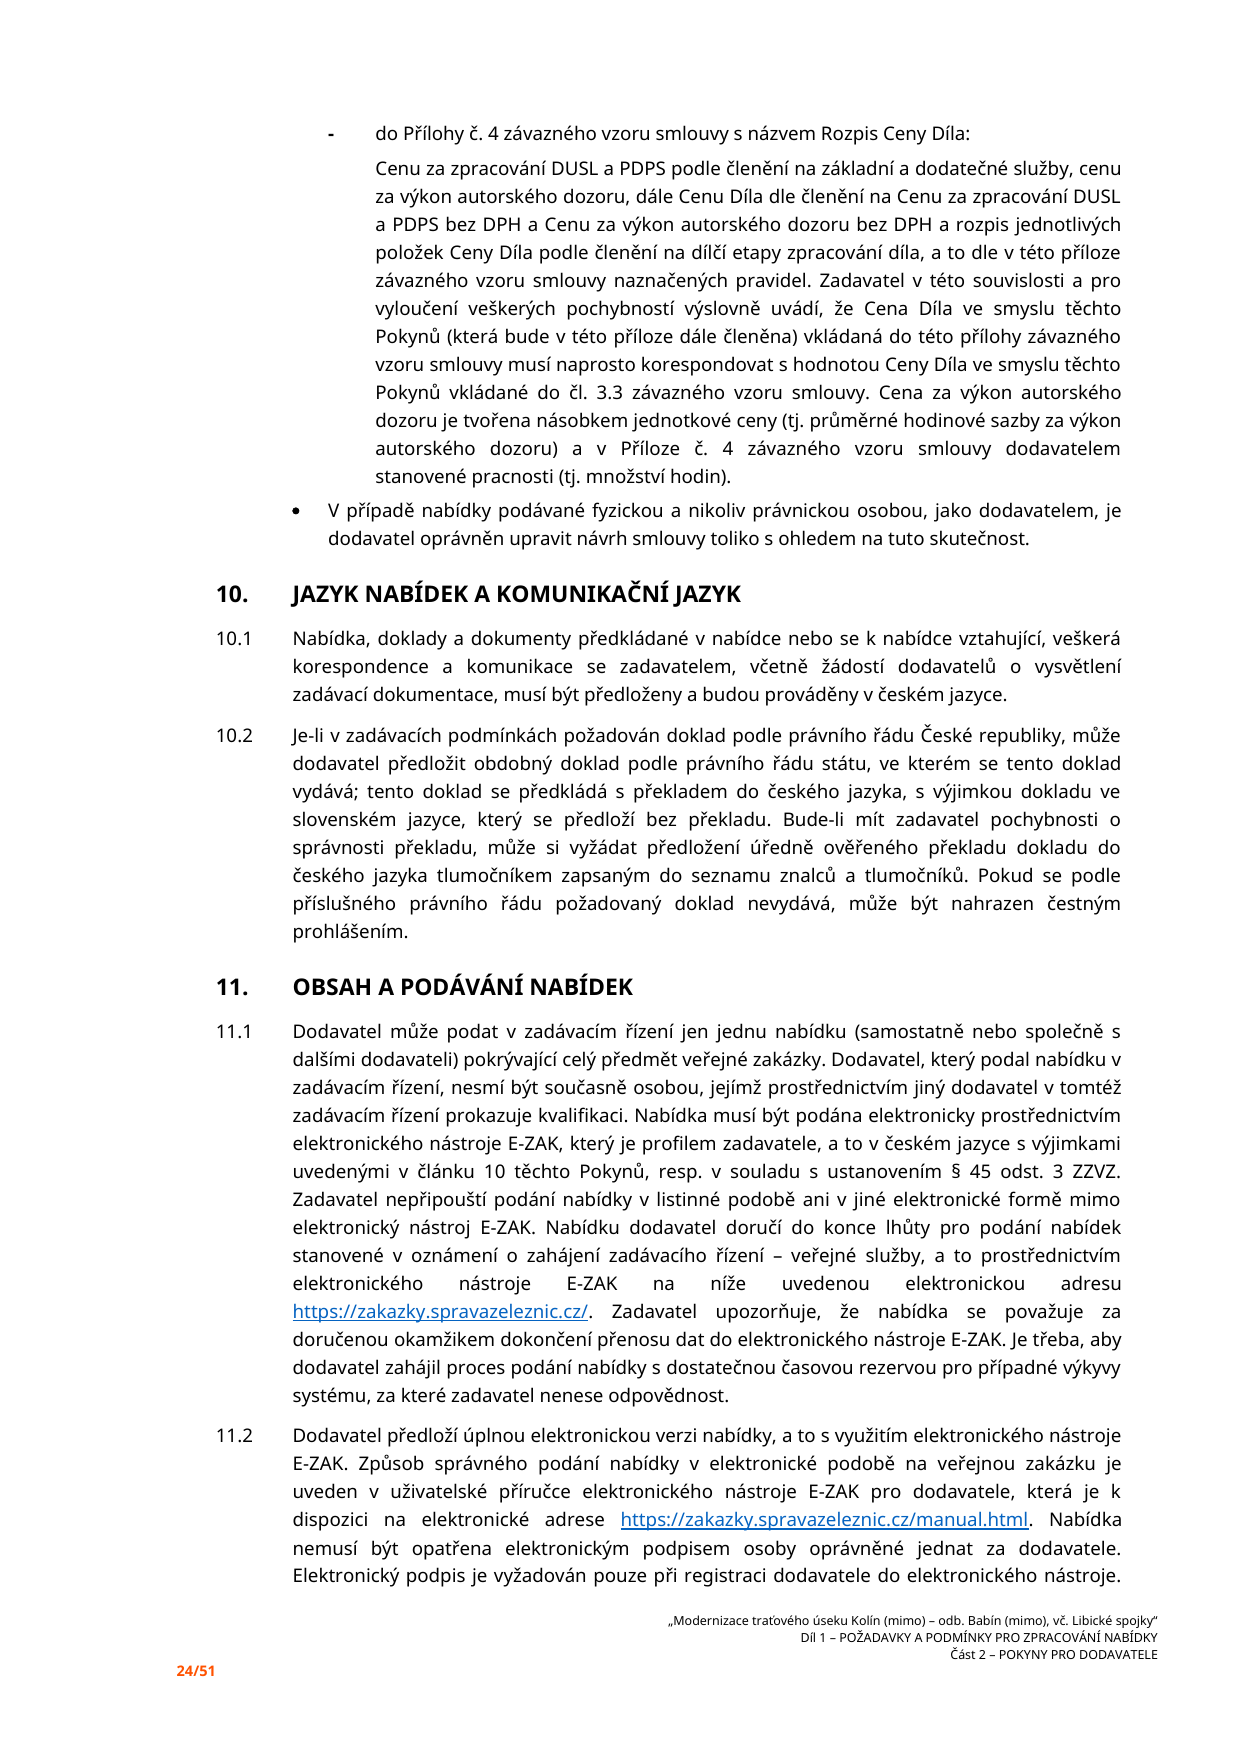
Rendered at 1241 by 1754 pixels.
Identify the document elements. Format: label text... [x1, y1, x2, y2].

text Dodavatel může podat v zadávacím řízení jen jednu nabídku (samostatně nebo společně s dalšími dodavateli) pokrývající celý předmět veřejné zakázky. Dodavatel, který podal nabídku v zadávacím řízení, nesmí být současně osobou, jejímž prostřednictvím jiný dodavatel v tomtéž zadávacím řízení prokazuje kvalifikaci. Nabídka musí být podána elektronicky prostřednictvím elektronického nástroje E-ZAK, který je profilem zadavatele, a to v českém jazyce s výjimkami uvedenými v článku 10 těchto Pokynů, resp. v souladu s ustanovením § 45 odst. 3 ZZVZ. Zadavatel nepřipouští podání nabídky v listinné podobě ani v jiné elektronické formě mimo elektronický nástroj E-ZAK. Nabídku dodavatel doručí do konce lhůty pro podání nabídek stanovené v oznámení o zahájení zadávacího řízení – veřejné služby, a to prostřednictvím elektronického nástroje E-ZAK na níže uvedenou elektronickou adresu https://zakazky.spravazeleznic.cz/. Zadavatel upozorňuje, že nabídka se považuje za doručenou okamžikem dokončení přenosu dat do elektronického nástroje E-ZAK. Je třeba, aby dodavatel zahájil proces podání nabídky s dostatečnou časovou rezervou pro případné výkyvy systému, za které zadavatel nenese odpovědnost. [216, 1018, 1122, 1408]
text Nabídka, doklady a dokumenty předkládané v nabídce nebo se k nabídce vztahující, veškerá korespondence a komunikace se zadavatelem, včetně žádostí dodavatelů o vysvětlení zadávací dokumentace, musí být předloženy a budou prováděny v českém jazyce. [216, 625, 1122, 707]
text do Přílohy č. 4 závazného vzoru smlouvy s názvem Rozpis Ceny Díla: [328, 121, 1122, 146]
text OBSAH a PODÁVÁNÍ NABÍDEK [216, 971, 1122, 1002]
text JAZYK NABÍDEK A KOMUNIKAČNÍ JAZYK [216, 578, 1122, 610]
text Je-li v zadávacích podmínkách požadován doklad podle právního řádu České republiky, může dodavatel předložit obdobný doklad podle právního řádu státu, ve kterém se tento doklad vydává; tento doklad se předkládá s překladem do českého jazyka, s výjimkou dokladu ve slovenském jazyce, který se předloží bez překladu. Bude-li mít zadavatel pochybnosti o správnosti překladu, může si vyžádat předložení úředně ověřeného překladu dokladu do českého jazyka tlumočníkem zapsaným do seznamu znalců a tlumočníků. Pokud se podle příslušného právního řádu požadovaný doklad nevydává, může být nahrazen čestným prohlášením. [216, 722, 1122, 943]
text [216, 1423, 1122, 1588]
text V případě nabídky podávané fyzickou a nikoliv právnickou osobou, jako dodavatelem, je dodavatel oprávněn upravit návrh smlouvy toliko s ohledem na tuto skutečnost. [292, 497, 1122, 551]
list Cenu za zpracování DUSL a PDPS podle členění na základní a dodatečné služby, cenu za výkon autorského dozoru, dále Cenu Díla dle členění na Cenu za zpracování DUSL a PDPS bez DPH a Cenu za výkon autorského dozoru bez DPH a rozpis jednotlivých položek Ceny Díla podle členění na dílčí etapy zpracování díla, a to dle v této příloze závazného vzoru smlouvy naznačených pravidel. Zadavatel v této souvislosti a pro vyloučení veškerých pochybností výslovně uvádí, že Cena Díla ve smyslu těchto Pokynů (která bude v této příloze dále členěna) vkládaná do této přílohy závazného vzoru smlouvy musí naprosto korespondovat s hodnotou Ceny Díla ve smyslu těchto Pokynů vkládané do čl. 3.3 závazného vzoru smlouvy. Cena za výkon autorského dozoru je tvořena násobkem jednotkové ceny (tj. průměrné hodinové sazby za výkon autorského dozoru) a v Příloze č. 4 závazného vzoru smlouvy dodavatelem stanovené pracnosti (tj. množství hodin). [375, 155, 1122, 489]
